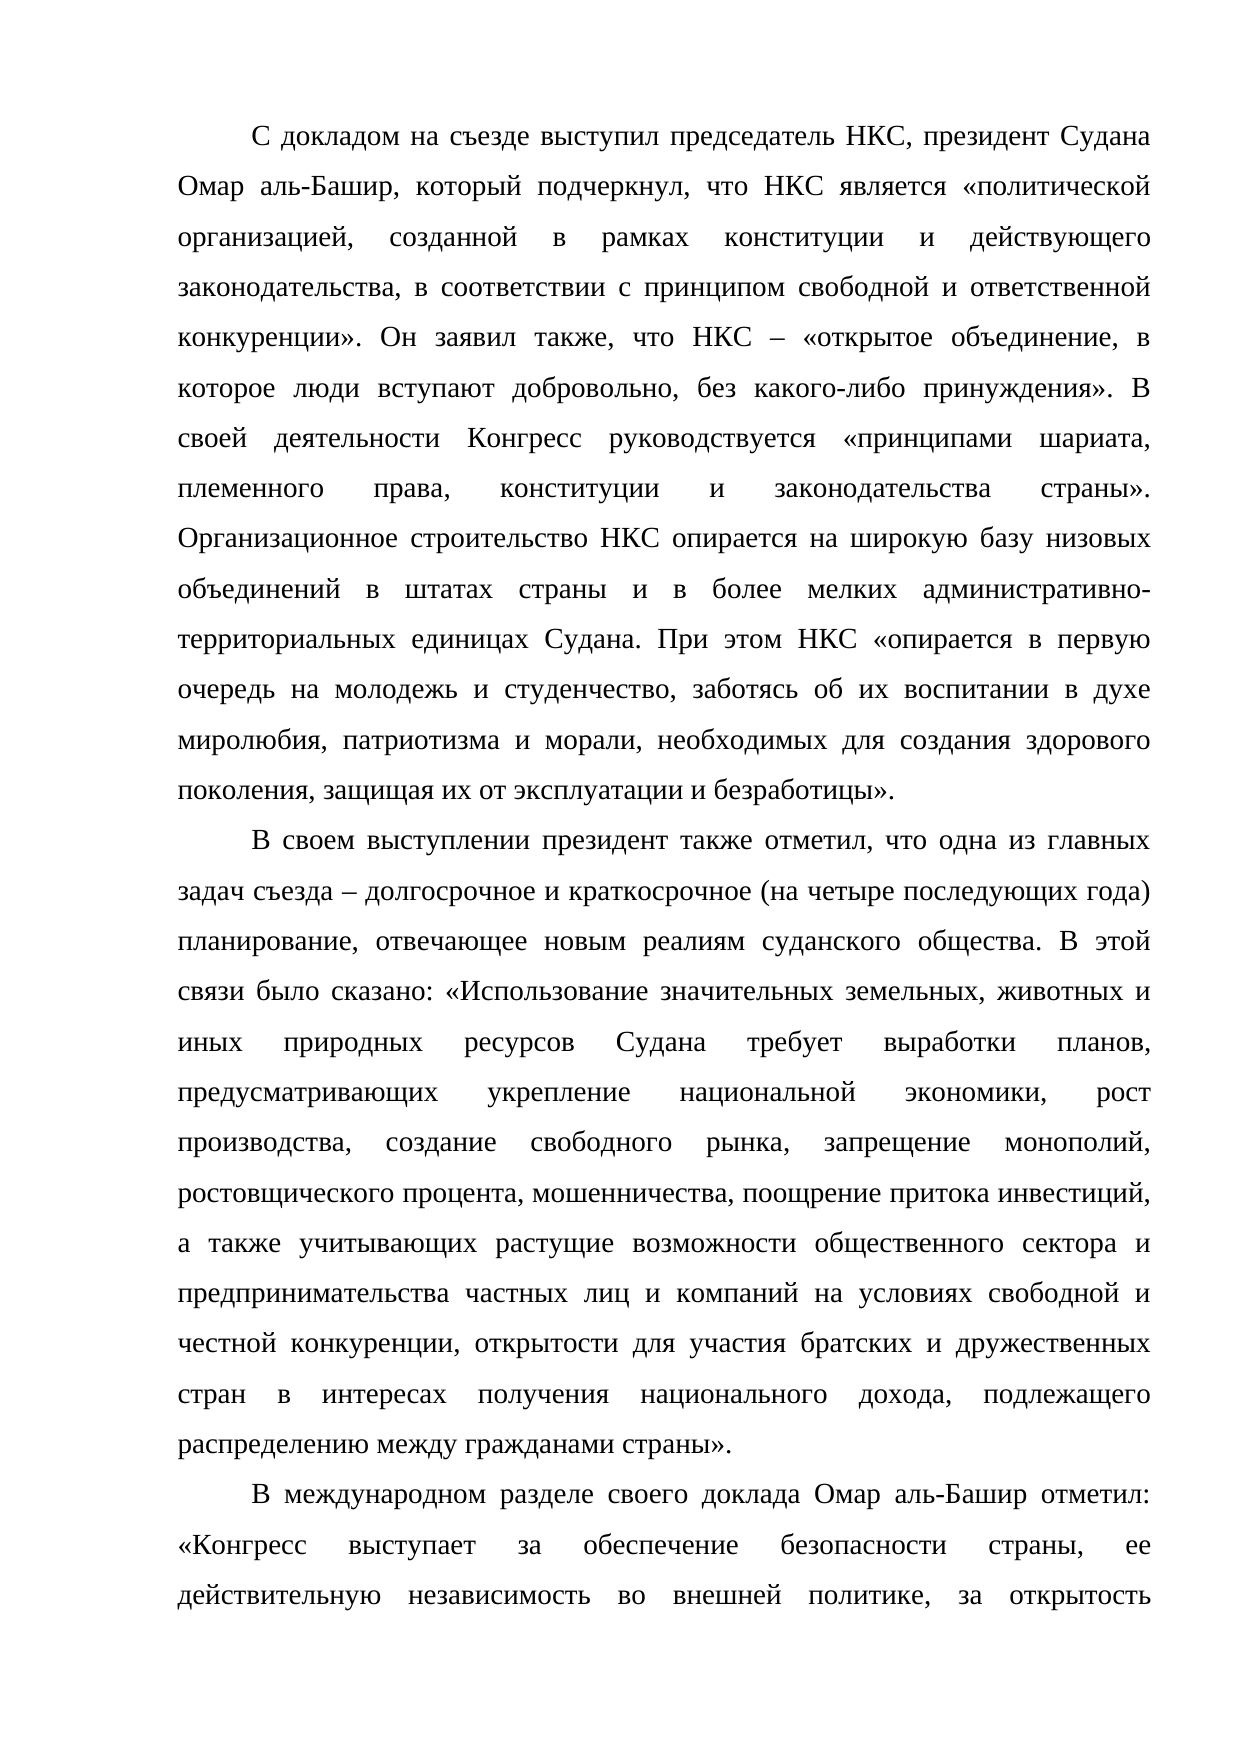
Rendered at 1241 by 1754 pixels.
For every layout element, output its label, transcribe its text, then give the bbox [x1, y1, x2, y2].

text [177, 1477, 1152, 1611]
text С докладом на съезде выступил председатель НКС, президент Судана Омар аль-Башир, который подчеркнул, что НКС является «политической организацией, созданной в рамках конституции и действующего законодательства, в соответствии с принципом свободной и ответственной конкуренции». Он заявил также, что НКС – «открытое объединение, в которое люди вступают добровольно, без какого-либо принуждения». В своей деятельности Конгресс руководствуется «принципами шариата, племенного права, конституции и законодательства страны». Организационное строительство НКС опирается на широкую базу низовых объединений в штатах страны и в более мелких административно-территориальных единицах Судана. При этом НКС «опирается в первую очередь на молодежь и студенчество, заботясь об их воспитании в духе миролюбия, патриотизма и морали, необходимых для создания здорового поколения, защищая их от эксплуатации и безработицы». [177, 118, 1152, 806]
text В своем выступлении президент также отметил, что одна из главных задач съезда – долгосрочное и краткосрочное (на четыре последующих года) планирование, отвечающее новым реалиям суданского общества. В этой связи было сказано: «Использование значительных земельных, животных и иных природных ресурсов Судана требует выработки планов, предусматривающих укрепление национальной экономики, рост производства, создание свободного рынка, запрещение монополий, ростовщического процента, мошенничества, поощрение притока инвестиций, а также учитывающих растущие возможности общественного сектора и предпринимательства частных лиц и компаний на условиях свободной и честной конкуренции, открытости для участия братских и дружественных стран в интересах получения национального дохода, подлежащего распределению между гражданами страны». [177, 822, 1152, 1460]
